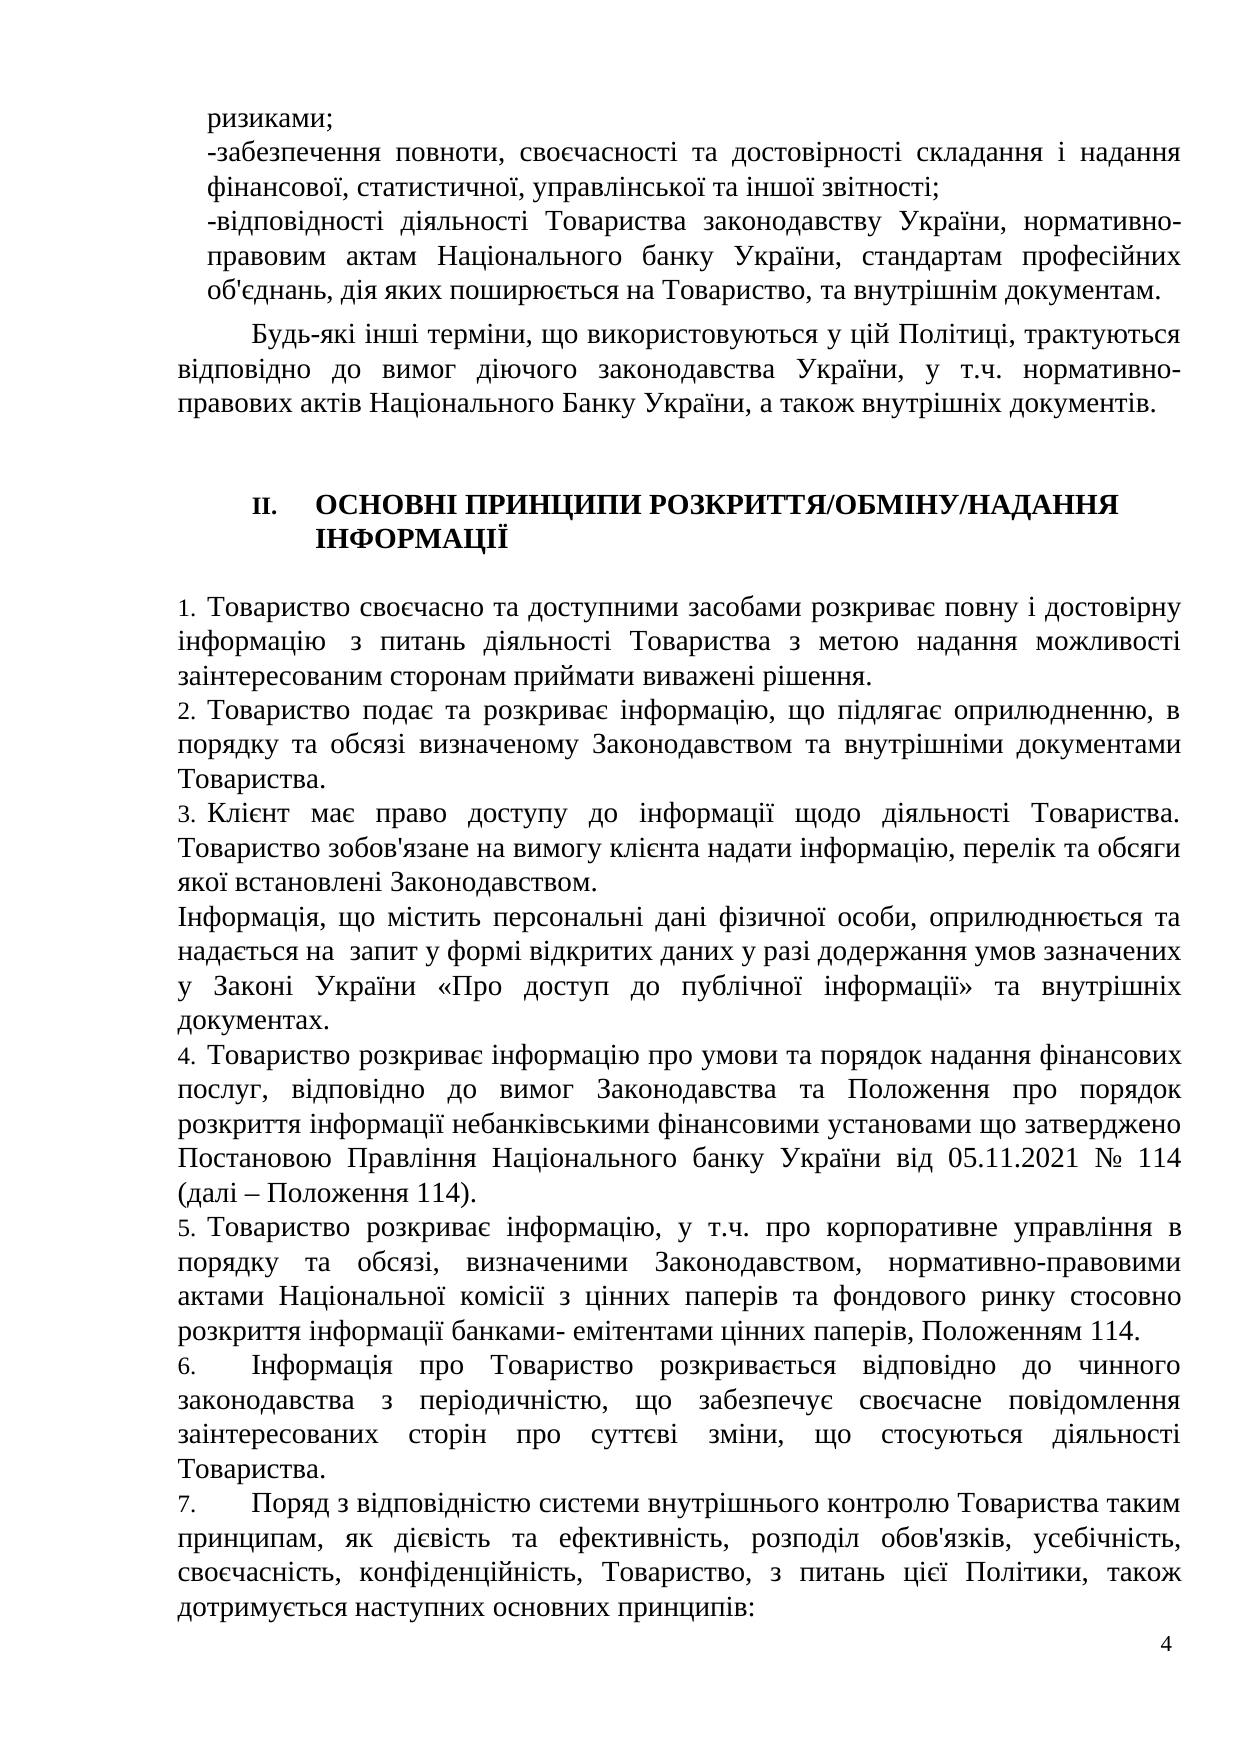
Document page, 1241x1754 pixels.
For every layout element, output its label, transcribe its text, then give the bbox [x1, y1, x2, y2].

list Клієнт має право доступу до інформації щодо діяльності Товариства. Товариство зобов'язане на вимогу клієнта надати інформацію, перелік та обсяги якої встановлені Законодавством. [177, 796, 1181, 898]
list Поряд з відповідністю системи внутрішнього контролю Товариства таким принципам, як дієвість та ефективність, розподіл обов'язків, усебічність, своєчасність, конфіденційність, Товариство, з питань цієї Політики, також дотримується наступних основних принципів: [177, 1485, 1182, 1622]
list Товариство розкриває інформацію про умови та порядок надання фінансових послуг, відповідно до вимог Законодавства та Положення про порядок розкриття інформації небанківськими фінансовими установами що затверджено Постановою Правління Національного банку України від 05.11.2021 № 114 (далі – Положення 114). [177, 1037, 1182, 1208]
subtitle ОСНОВНІ ПРИНЦИПИ РОЗКРИТТЯ/ОБМІНУ/НАДАННЯ ІНФОРМАЦІЇ [252, 487, 1194, 554]
list Інформація про Товариство розкривається відповідно до чинного законодавства з періодичністю, що забезпечує своєчасне повідомлення заінтересованих сторін про суттєві зміни, що стосуються діяльності Товариства. [177, 1347, 1181, 1484]
text Будь-які інші терміни, що використовуються у цій Політиці, трактуються відповідно до вимог діючого законодавства України, у т.ч. нормативно-правових актів Національного Банку України, а також внутрішніх документів. [177, 316, 1182, 419]
list Товариство подає та розкриває інформацію, що підлягає оприлюдненню, в порядку та обсязі визначеному Законодавством та внутрішніми документами Товариства. [177, 692, 1182, 795]
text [207, 100, 1181, 133]
text Інформація, що містить персональні дані фізичної особи, оприлюднюється та надається на запит у формі відкритих даних у разі додержання умов зазначених у Законі України «Про доступ до публічної інформації» та внутрішніх документах. [177, 899, 1182, 1036]
list Товариство розкриває інформацію, у т.ч. про корпоративне управління в порядку та обсязі, визначеними Законодавством, нормативно-правовими актами Національної комісії з цінних паперів та фондового ринку стосовно розкриття інформації банками- емітентами цінних паперів, Положенням 114. [177, 1209, 1182, 1346]
text -забезпечення повноти, своєчасності та достовірності складання і надання фінансової, статистичної, управлінської та іншої звітності; [207, 134, 1181, 202]
text -відповідності діяльності Товариства законодавству України, нормативно-правовим актам Національного банку України, стандартам професійних об'єднань, дія яких поширюється на Товариство, та внутрішнім документам. [207, 203, 1182, 306]
list Товариство своєчасно та доступними засобами розкриває повну і достовірну інформацію з питань діяльності Товариства з метою надання можливості заінтересованим сторонам приймати виважені рішення. [177, 589, 1181, 691]
